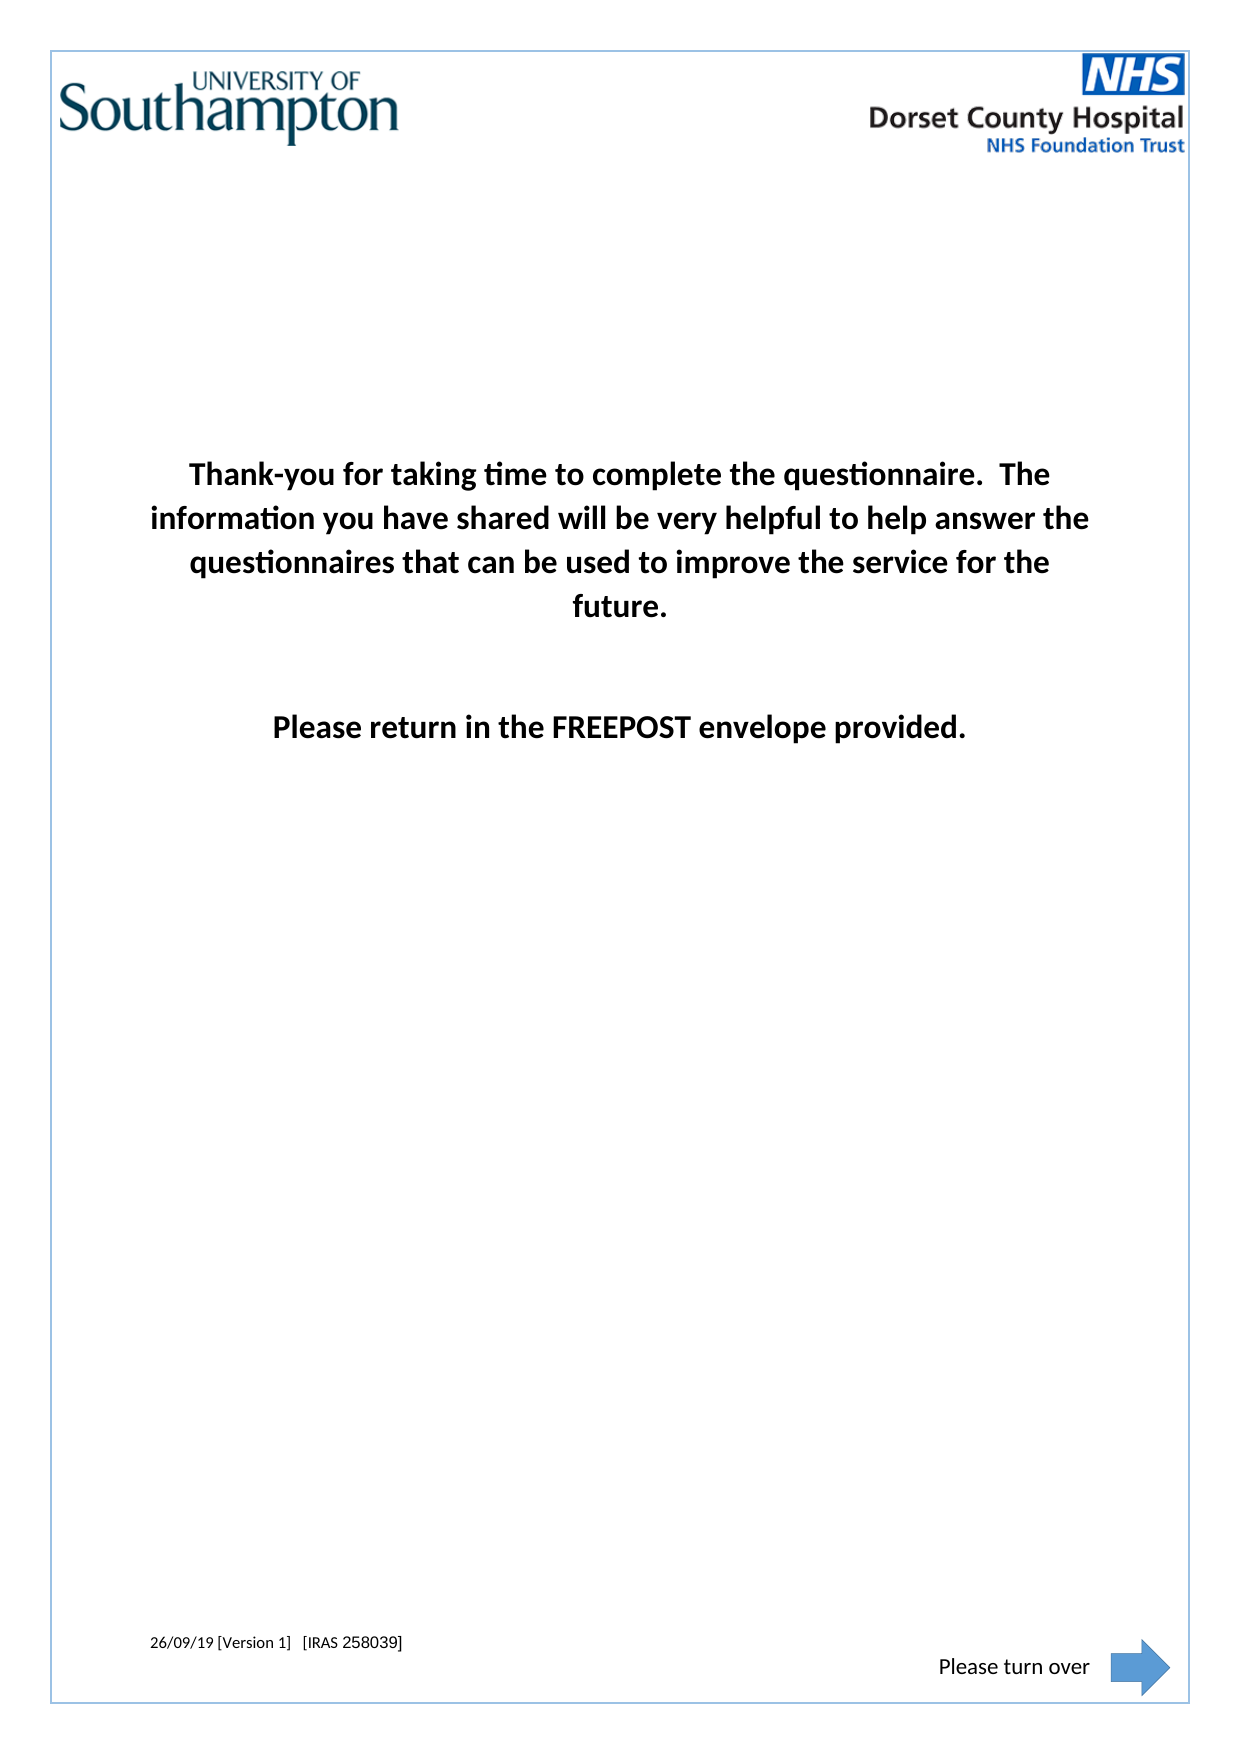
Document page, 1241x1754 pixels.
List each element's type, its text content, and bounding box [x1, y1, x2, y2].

text Please return in the FREEPOST envelope provided. [150, 706, 1090, 747]
text Thank-you for taking time to complete the questionnaire. The information you have shared will be very helpful to help answer the questionnaires that can be used to improve the service for the future. [150, 453, 1090, 626]
picture [866, 52, 1188, 157]
picture [58, 65, 403, 149]
